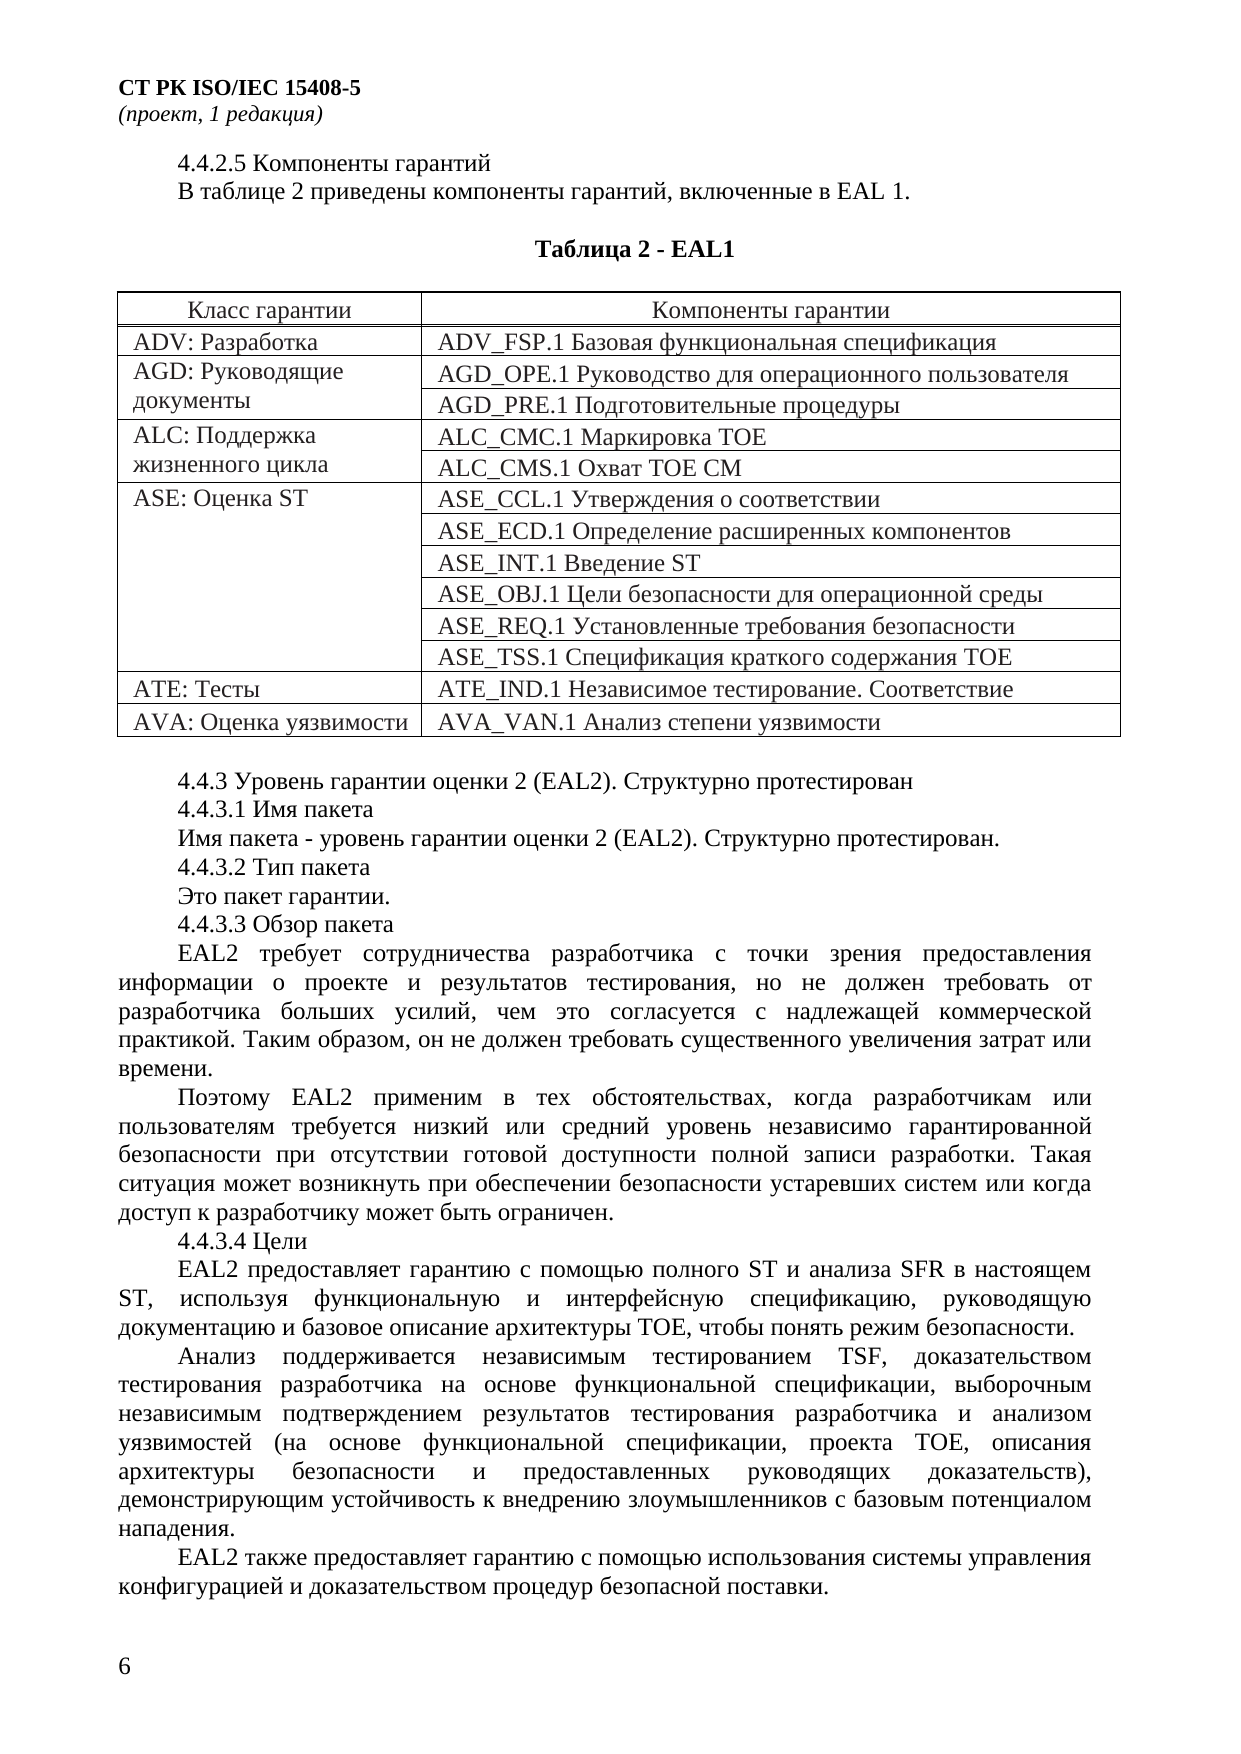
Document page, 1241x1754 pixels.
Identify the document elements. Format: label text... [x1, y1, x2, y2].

table_cell AGD: Руководящие документы [118, 356, 421, 419]
table_cell ATE_IND.1 Независимое тестирование. Соответствие [422, 672, 1120, 703]
table_cell AGD_OPE.1 Руководство для операционного пользователя [422, 356, 1120, 387]
table_cell ADV_FSP.1 Базовая функциональная спецификация [422, 327, 1120, 355]
text 4.4.3.1 Имя пакета [118, 794, 1092, 823]
text EAL2 также предоставляет гарантию с помощью использования системы управления конфигурацией и доказательством процедур безопасной поставки. [118, 1542, 1092, 1599]
table_cell AVA_VAN.1 Анализ степени уязвимости [422, 704, 1120, 736]
text Это пакет гарантии. [118, 881, 1092, 909]
text EAL2 предоставляет гарантию с помощью полного ST и анализа SFR в настоящем ST, используя функциональную и интерфейсную спецификацию, руководящую документацию и базовое описание архитектуры TOE, чтобы понять режим безопасности. [118, 1254, 1092, 1341]
text Поэтому EAL2 применим в тех обстоятельствах, когда разработчикам или пользователям требуется низкий или средний уровень независимо гарантированной безопасности при отсутствии готовой доступности полной записи разработки. Такая ситуация может возникнуть при обеспечении безопасности устаревших систем или когда доступ к разработчику может быть ограничен. [118, 1082, 1092, 1226]
table_header Компоненты гарантии [422, 293, 1120, 324]
table_cell ALC_CMC.1 Маркировка TOE [422, 420, 1120, 450]
text Таблица 2 - EAL1 [118, 234, 1092, 263]
table_cell AGD_PRE.1 Подготовительные процедуры [422, 389, 1120, 419]
table_header Класс гарантии [118, 293, 421, 324]
table_cell ATE: Тесты [118, 672, 421, 703]
text Имя пакета - уровень гарантии оценки 2 (EAL2). Структурно протестирован. [118, 823, 1092, 852]
text 4.4.3.4 Цели [118, 1226, 1092, 1254]
text Анализ поддерживается независимым тестированием TSF, доказательством тестирования разработчика на основе функциональной спецификации, выборочным независимым подтверждением результатов тестирования разработчика и анализом уязвимостей (на основе функциональной спецификации, проекта TOE, описания архитектуры безопасности и предоставленных руководящих доказательств), демонстрирующим устойчивость к внедрению злоумышленников с базовым потенциалом нападения. [118, 1341, 1092, 1542]
table_cell ASE_OBJ.1 Цели безопасности для операционной среды [422, 578, 1120, 608]
table_cell ALC_CMS.1 Охват TOE CM [422, 451, 1120, 482]
table_cell ASE: Оценка ST [118, 483, 421, 671]
text 4.4.3 Уровень гарантии оценки 2 (EAL2). Структурно протестирован [118, 766, 1092, 794]
text В таблице 2 приведены компоненты гарантий, включенные в EAL 1. [118, 176, 1092, 205]
text EAL2 требует сотрудничества разработчика с точки зрения предоставления информации о проекте и результатов тестирования, но не должен требовать от разработчика больших усилий, чем это согласуется с надлежащей коммерческой практикой. Таким образом, он не должен требовать существенного увеличения затрат или времени. [118, 938, 1092, 1082]
table_cell ADV: Разработка [118, 327, 421, 355]
table_cell ASE_REQ.1 Установленные требования безопасности [422, 609, 1120, 639]
text 4.4.3.3 Обзор пакета [118, 909, 1092, 938]
table_cell ALC: Поддержка жизненного цикла [118, 420, 421, 482]
table_cell ASE_ECD.1 Определение расширенных компонентов [422, 514, 1120, 545]
table_cell ASE_CCL.1 Утверждения о соответствии [422, 483, 1120, 513]
text 4.4.2.5 Компоненты гарантий [118, 148, 1092, 176]
table_cell ASE_INT.1 Введение ST [422, 546, 1120, 577]
table_cell AVA: Оценка уязвимости [118, 704, 421, 736]
text 4.4.3.2 Тип пакета [118, 852, 1092, 881]
table_cell ASE_TSS.1 Спецификация краткого содержания TOE [422, 641, 1120, 671]
